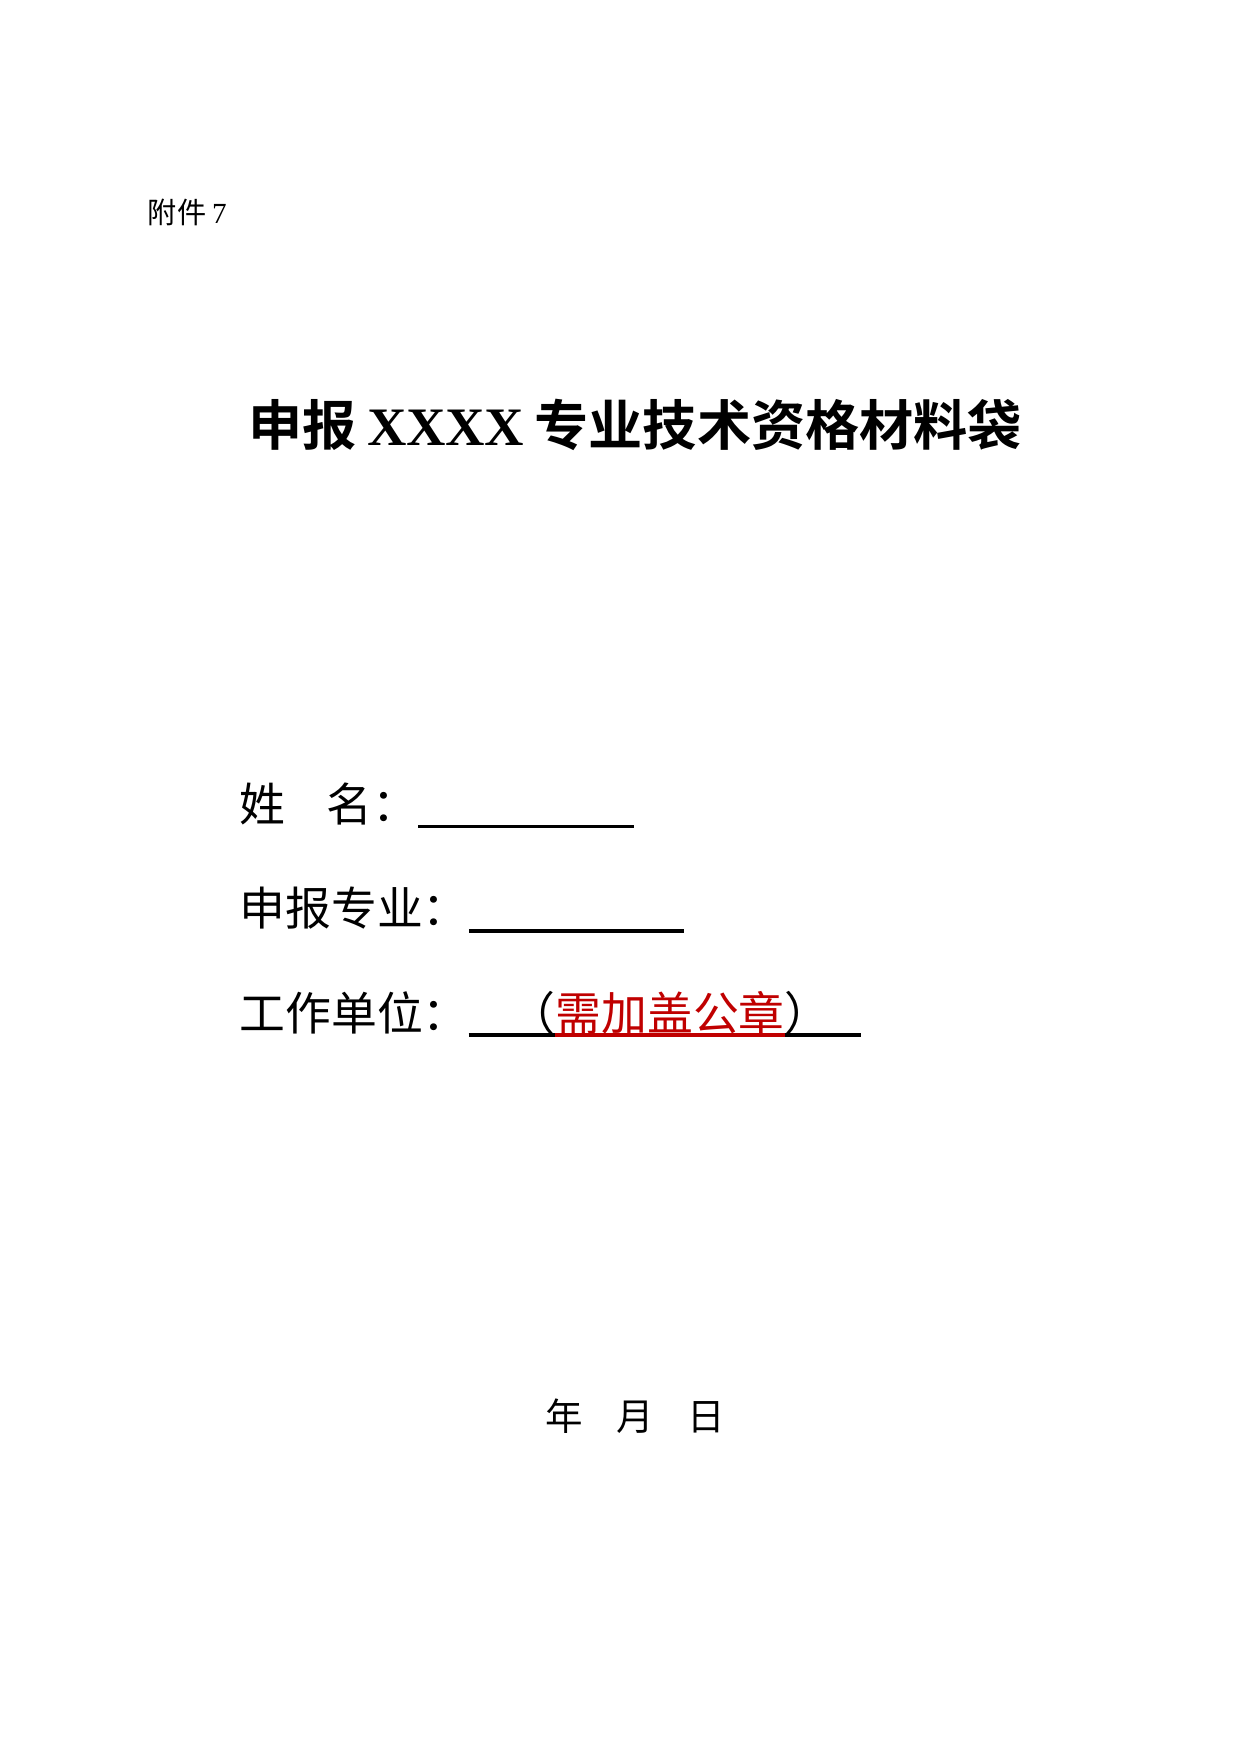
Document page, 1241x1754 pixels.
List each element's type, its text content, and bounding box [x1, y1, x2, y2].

text 申报专业： [148, 835, 1122, 939]
text 姓 名： [148, 731, 1122, 835]
text 年 月 日 [148, 1382, 1122, 1447]
text 工作单位： （需加盖公章） [148, 939, 1122, 1043]
text 附件7 [148, 178, 1122, 243]
text 申报XXXX专业技术资格材料袋 [148, 373, 1122, 471]
